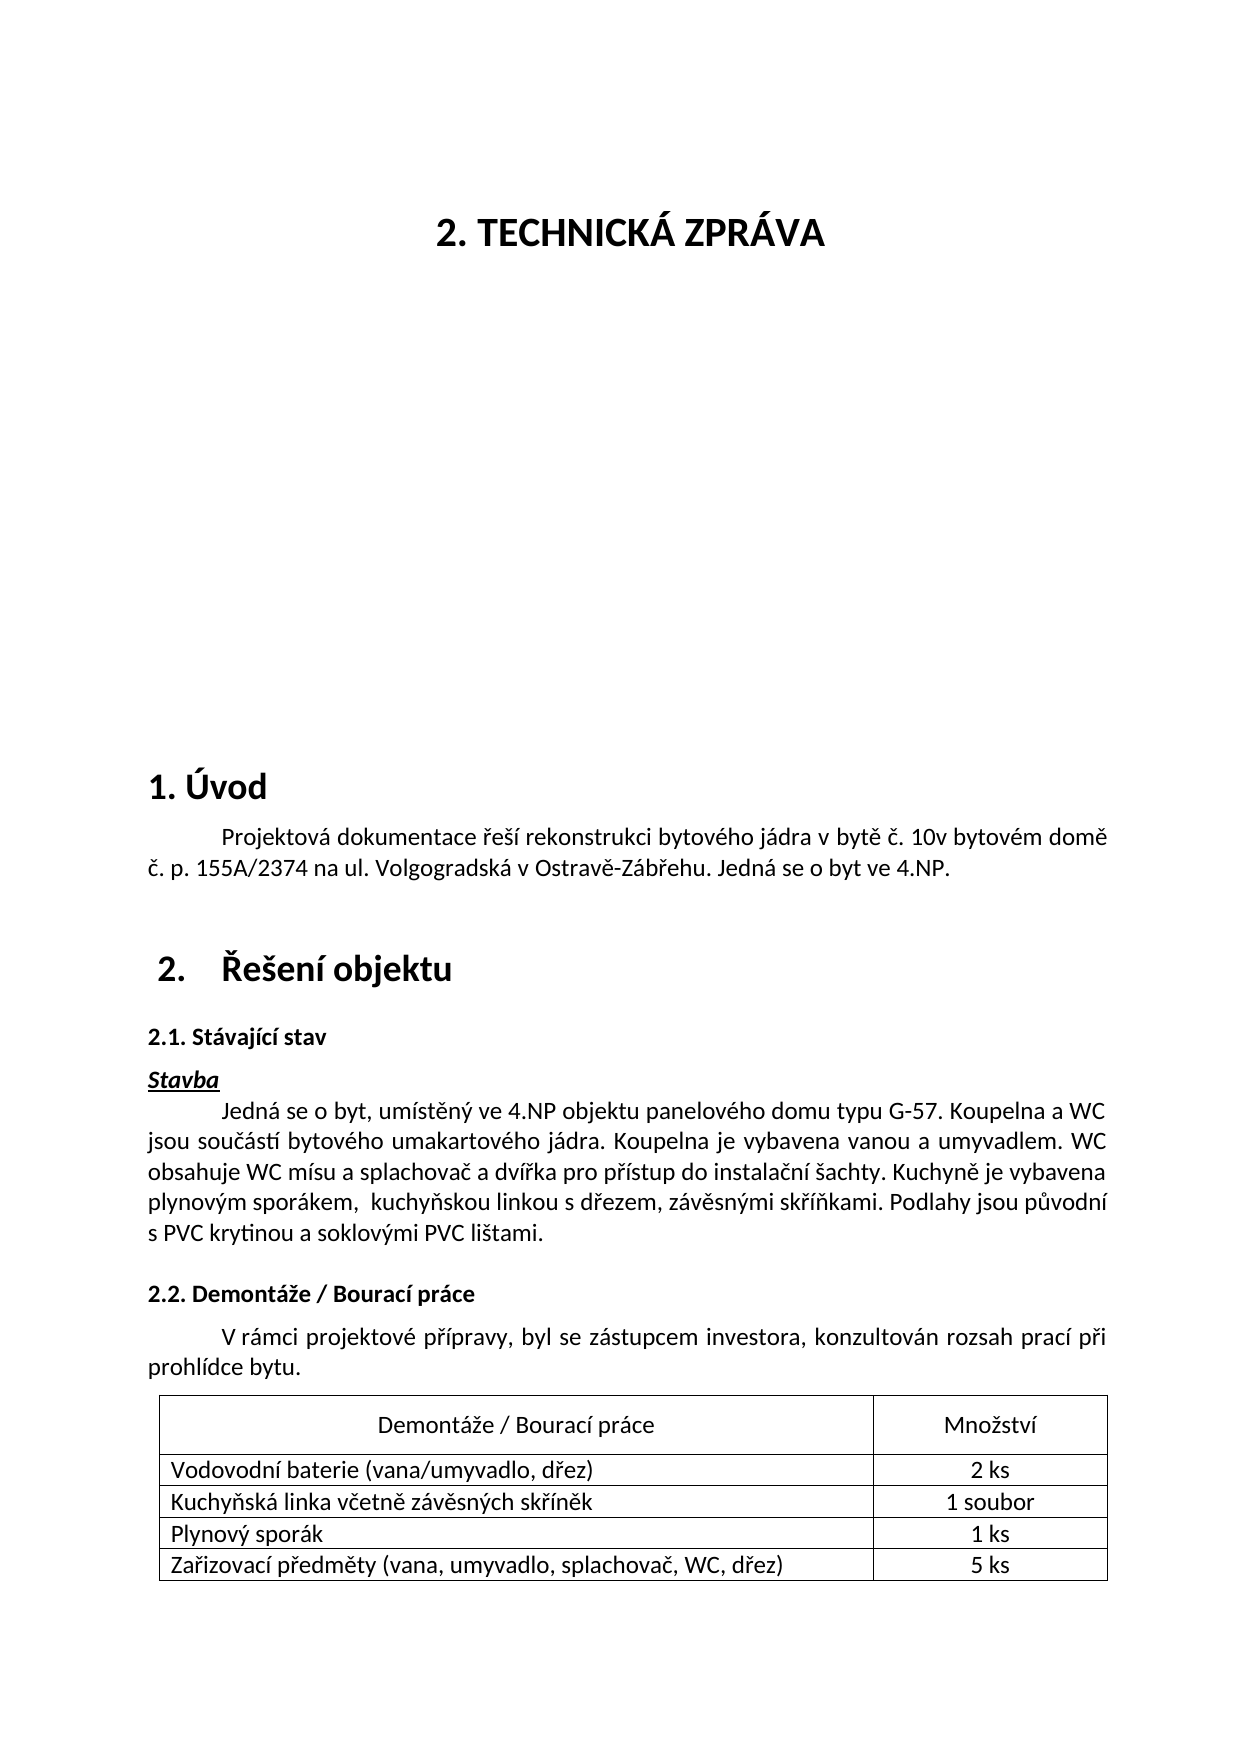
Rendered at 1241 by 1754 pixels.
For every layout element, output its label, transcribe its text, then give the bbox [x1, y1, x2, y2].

text 2. TECHNICKÁ ZPRÁVA [148, 206, 1107, 256]
table_cell Zařizovací předměty (vana, umyvadlo, splachovač, WC, dřez) [160, 1549, 873, 1580]
text Projektová dokumentace řeší rekonstrukci bytového jádra v bytě č. 10v bytovém domě č. p. 155A/2374 na ul. Volgogradská v Ostravě-Zábřehu. Jedná se o byt ve 4.NP. [148, 821, 1107, 882]
table_cell Vodovodní baterie (vana/umyvadlo, dřez) [160, 1455, 873, 1485]
table_cell 2 ks [874, 1455, 1107, 1485]
text 2.2. Demontáže / Bourací práce [148, 1278, 1107, 1308]
table_header Množství [874, 1396, 1107, 1453]
table_cell Plynový sporák [160, 1518, 873, 1548]
text 2.1. Stávající stav [148, 1021, 1107, 1052]
table_cell 1 ks [874, 1518, 1107, 1548]
text Stavba [148, 1064, 1107, 1095]
list Řešení objektu [157, 945, 1107, 991]
table_header Demontáže / Bourací práce [160, 1396, 873, 1453]
table_cell Kuchyňská linka včetně závěsných skříněk [160, 1486, 873, 1517]
table_cell 5 ks [874, 1549, 1107, 1580]
text V rámci projektové přípravy, byl se zástupcem investora, konzultován rozsah prací při prohlídce bytu. [148, 1321, 1107, 1382]
text 1. Úvod [148, 763, 1107, 809]
text Jedná se o byt, umístěný ve 4.NP objektu panelového domu typu G-57. Koupelna a WC jsou součástí bytového umakartového jádra. Koupelna je vybavena vanou a umyvadlem. WC obsahuje WC mísu a splachovač a dvířka pro přístup do instalační šachty. Kuchyně je vybavena plynovým sporákem, kuchyňskou linkou s dřezem, závěsnými skříňkami. Podlahy jsou původní s PVC krytinou a soklovými PVC lištami. [148, 1095, 1107, 1247]
table_cell 1 soubor [874, 1486, 1107, 1517]
